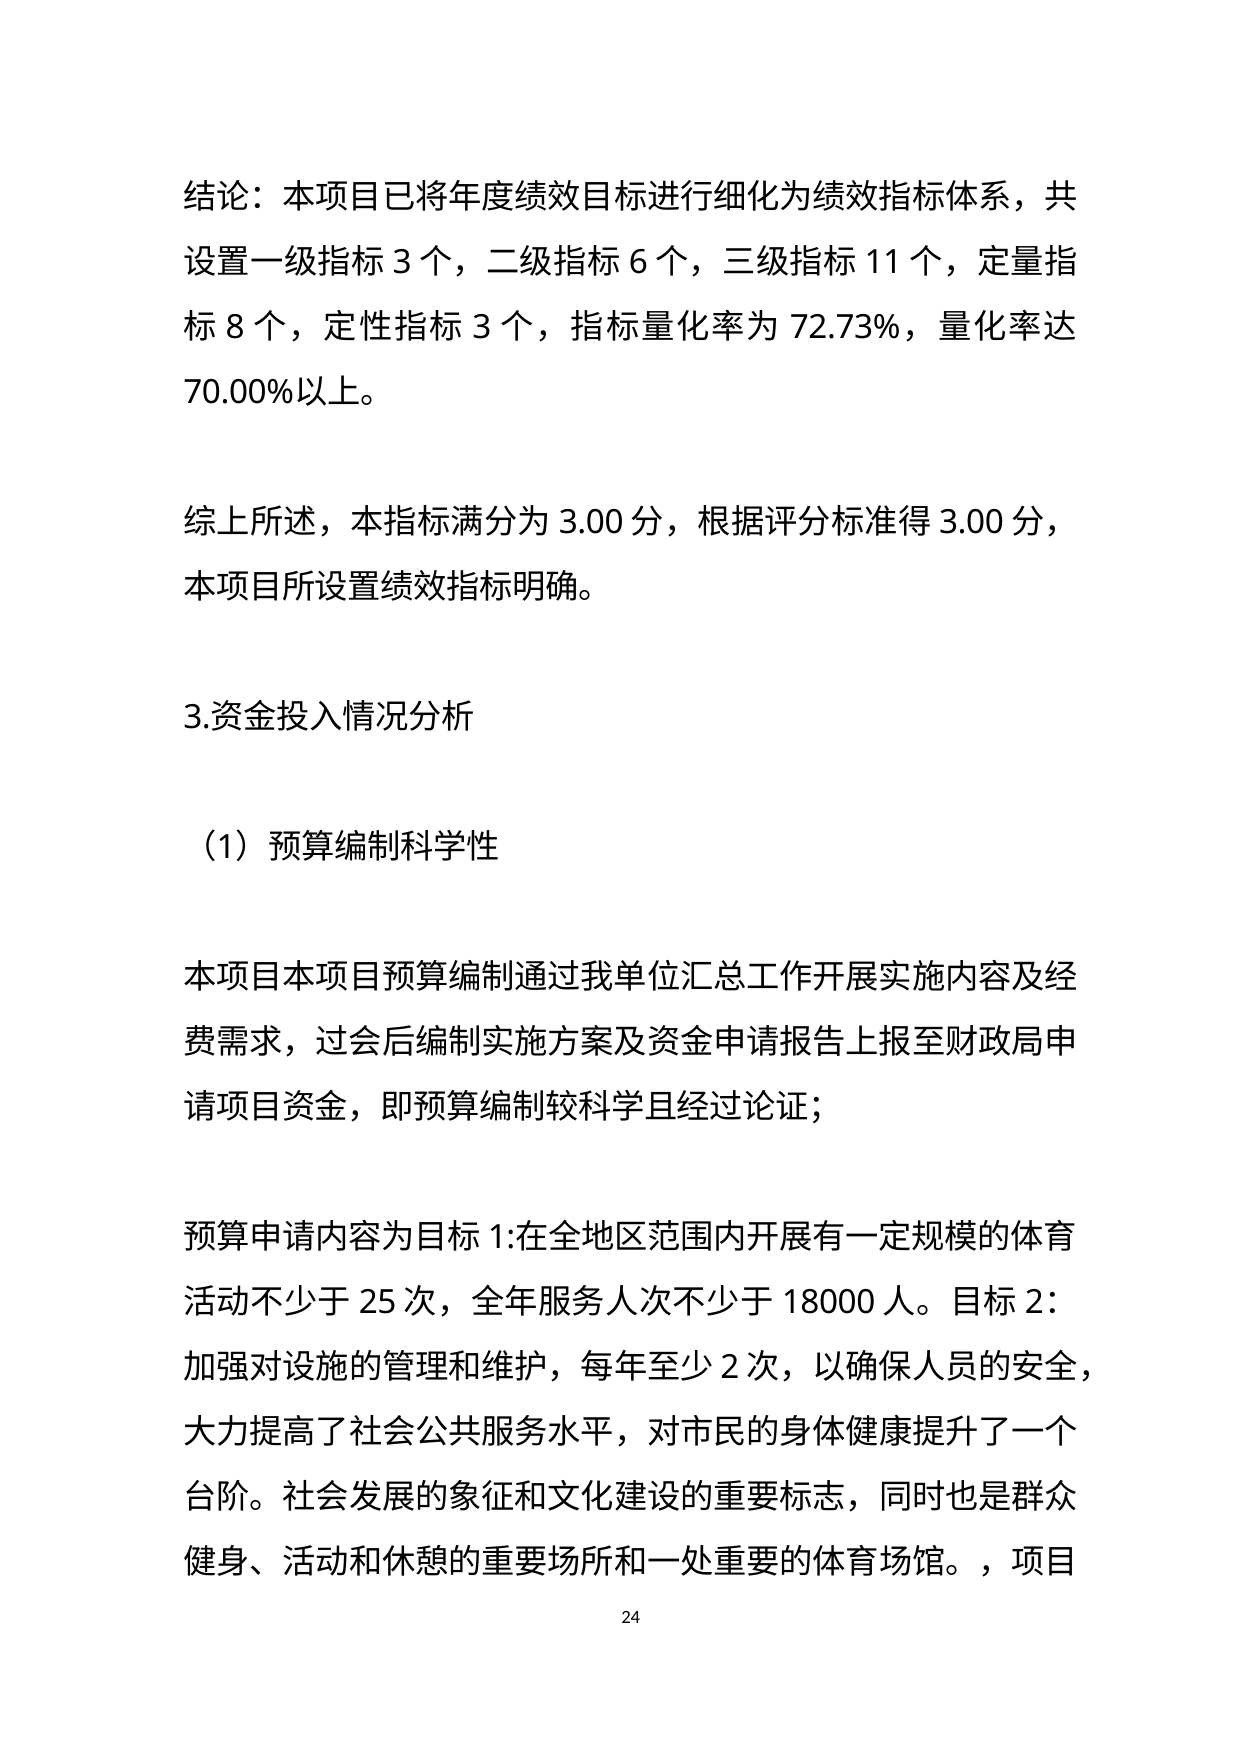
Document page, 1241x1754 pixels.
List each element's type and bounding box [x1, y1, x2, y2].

text [183, 162, 1078, 1592]
